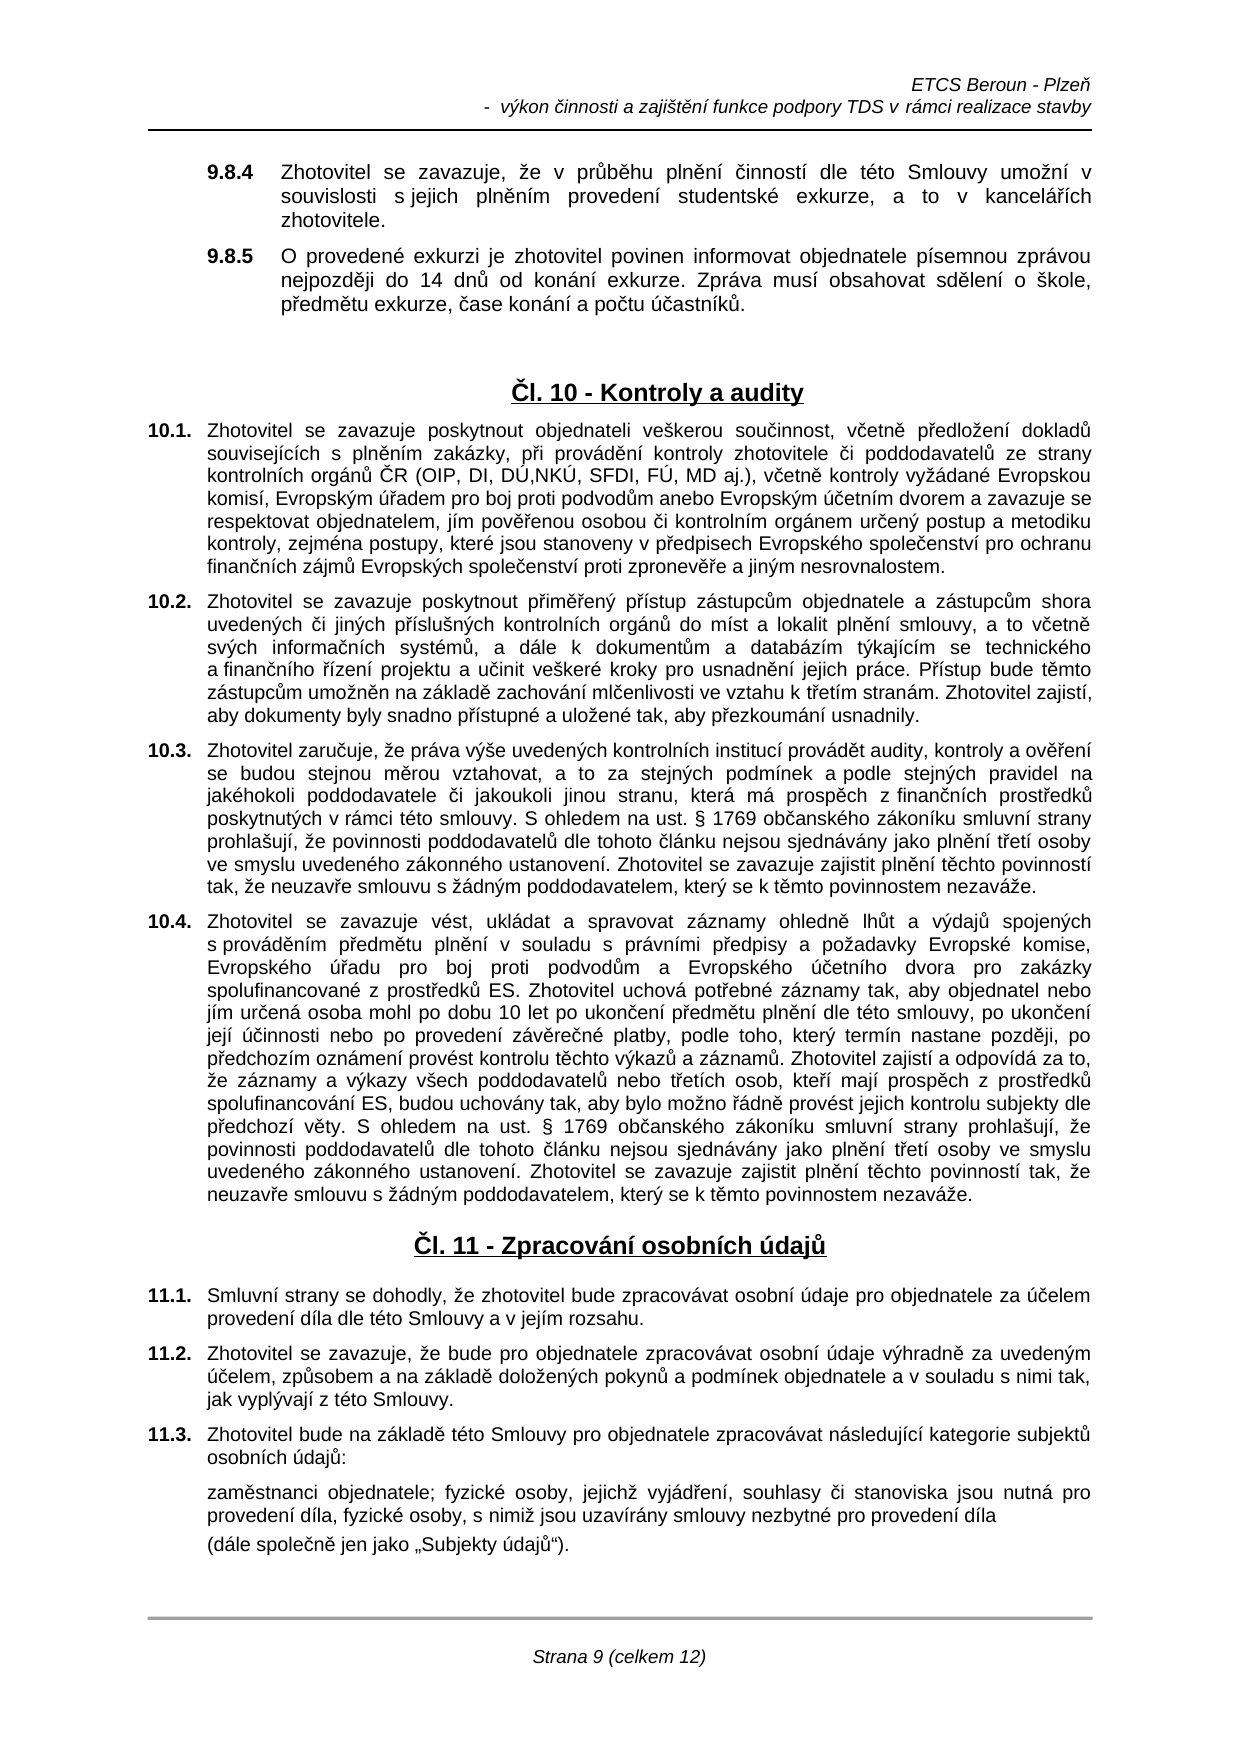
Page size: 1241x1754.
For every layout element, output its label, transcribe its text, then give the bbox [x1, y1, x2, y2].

list Čl. 10 - Kontroly a audity [223, 377, 1092, 406]
text 10.2. Zhotovitel se zavazuje poskytnout přiměřený přístup zástupcům objednatele a zástupcům shora uvedených či jiných příslušných kontrolních orgánů do míst a lokalit plnění smlouvy, a to včetně svých informačních systémů, a dále k dokumentům a databázím týkajícím se technického a finančního řízení projektu a učinit veškeré kroky pro usnadnění jejich práce. Přístup bude těmto zástupcům umožněn na základě zachování mlčenlivosti ve vztahu k třetím stranám. Zhotovitel zajistí, aby dokumenty byly snadno přístupné a uložené tak, aby přezkoumání usnadnily. [148, 590, 1093, 726]
text 9.8.5 O provedené exkurzi je zhotovitel povinen informovat objednatele písemnou zprávou nejpozději do 14 dnů od konání exkurze. Zpráva musí obsahovat sdělení o škole, předmětu exkurze, čase konání a počtu účastníků. [207, 244, 1092, 316]
list 9.8.4 Zhotovitel se zavazuje, že v průběhu plnění činností dle této Smlouvy umožní v souvislosti s jejich plněním provedení studentské exkurze, a to v kancelářích zhotovitele. [207, 160, 1092, 232]
text 11.3. Zhotovitel bude na základě této Smlouvy pro objednatele zpracovávat následující kategorie subjektů osobních údajů: [148, 1423, 1092, 1468]
text zaměstnanci objednatele; fyzické osoby, jejichž vyjádření, souhlasy či stanoviska jsou nutná pro provedení díla, fyzické osoby, s nimiž jsou uzavírány smlouvy nezbytné pro provedení díla [207, 1481, 1092, 1526]
text 10.1. Zhotovitel se zavazuje poskytnout objednateli veškerou součinnost, včetně předložení dokladů souvisejících s plněním zakázky, při provádění kontroly zhotovitele či poddodavatelů ze strany kontrolních orgánů ČR (OIP, DI, DÚ,NKÚ, SFDI, FÚ, MD aj.), včetně kontroly vyžádané Evropskou komisí, Evropským úřadem pro boj proti podvodům anebo Evropským účetním dvorem a zavazuje se respektovat objednatelem, jím pověřenou osobou či kontrolním orgánem určený postup a metodiku kontroly, zejména postupy, které jsou stanoveny v předpisech Evropského společenství pro ochranu finančních zájmů Evropských společenství proti zpronevěře a jiným nesrovnalostem. [148, 419, 1093, 578]
text 11.2. Zhotovitel se zavazuje, že bude pro objednatele zpracovávat osobní údaje výhradně za uvedeným účelem, způsobem a na základě doložených pokynů a podmínek objednatele a v souladu s nimi tak, jak vyplývají z této Smlouvy. [148, 1342, 1092, 1410]
text Čl. 11 - Zpracování osobních údajů [148, 1231, 1092, 1259]
text 11.1. Smluvní strany se dohodly, že zhotovitel bude zpracovávat osobní údaje pro objednatele za účelem provedení díla dle této Smlouvy a v jejím rozsahu. [148, 1284, 1092, 1330]
list 10.4. Zhotovitel se zavazuje vést, ukládat a spravovat záznamy ohledně lhůt a výdajů spojených s prováděním předmětu plnění v souladu s právními předpisy a požadavky Evropské komise, Evropského úřadu pro boj proti podvodům a Evropského účetního dvora pro zakázky spolufinancované z prostředků ES. Zhotovitel uchová potřebné záznamy tak, aby objednatel nebo jím určená osoba mohl po dobu 10 let po ukončení předmětu plnění dle této smlouvy, po ukončení její účinnosti nebo po provedení závěrečné platby, podle toho, který termín nastane později, po předchozím oznámení provést kontrolu těchto výkazů a záznamů. Zhotovitel zajistí a odpovídá za to, že záznamy a výkazy všech poddodavatelů nebo třetích osob, kteří mají prospěch z prostředků spolufinancování ES, budou uchovány tak, aby bylo možno řádně provést jejich kontrolu subjekty dle předchozí věty. S ohledem na ust. § 1769 občanského zákoníku smluvní strany prohlašují, že povinnosti poddodavatelů dle tohoto článku nejsou sjednávány jako plnění třetí osoby ve smyslu uvedeného zákonného ustanovení. Zhotovitel se zavazuje zajistit plnění těchto povinností tak, že neuzavře smlouvu s žádným poddodavatelem, který se k těmto povinnostem nezaváže. [148, 910, 1093, 1206]
text (dále společně jen jako „Subjekty údajů“). [207, 1532, 1092, 1555]
list 10.3. Zhotovitel zaručuje, že práva výše uvedených kontrolních institucí provádět audity, kontroly a ověření se budou stejnou měrou vztahovat, a to za stejných podmínek a podle stejných pravidel na jakéhokoli poddodavatele či jakoukoli jinou stranu, která má prospěch z finančních prostředků poskytnutých v rámci této smlouvy. S ohledem na ust. § 1769 občanského zákoníku smluvní strany prohlašují, že povinnosti poddodavatelů dle tohoto článku nejsou sjednávány jako plnění třetí osoby ve smyslu uvedeného zákonného ustanovení. Zhotovitel se zavazuje zajistit plnění těchto povinností tak, že neuzavře smlouvu s žádným poddodavatelem, který se k těmto povinnostem nezaváže. [148, 739, 1093, 898]
